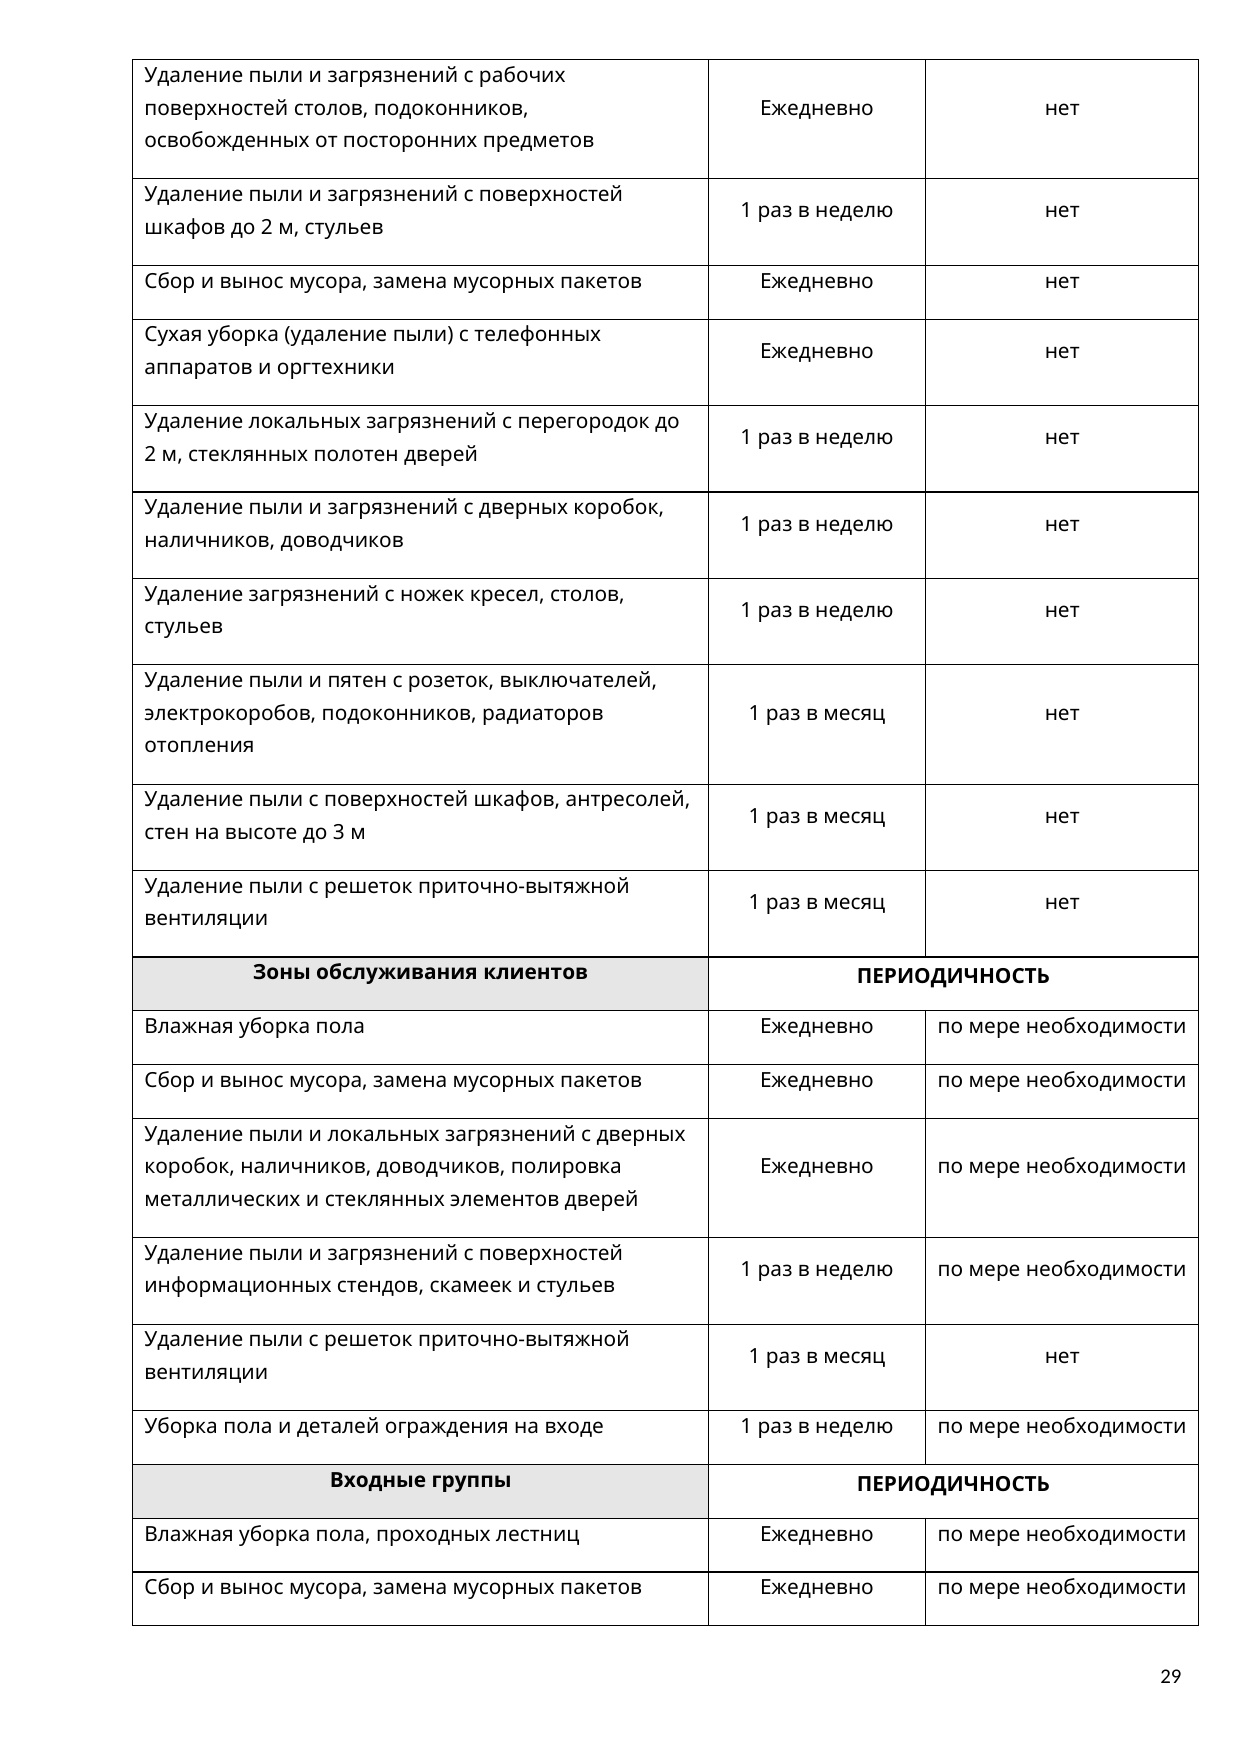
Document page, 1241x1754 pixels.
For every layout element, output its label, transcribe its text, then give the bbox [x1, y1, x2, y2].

table_cell по мере необходимости [926, 1411, 1198, 1464]
table_cell ПЕРИОДИЧНОСТЬ [709, 958, 1198, 1010]
table_cell 1 раз в неделю [709, 179, 925, 265]
table_cell 1 раз в месяц [709, 871, 925, 956]
table_cell Ежедневно [709, 1065, 925, 1118]
table_cell нет [926, 60, 1198, 178]
table_cell 1 раз в месяц [709, 665, 925, 783]
table_cell ПЕРИОДИЧНОСТЬ [709, 1465, 1198, 1518]
table_cell Зоны обслуживания клиентов [133, 958, 708, 1010]
table_cell Ежедневно [709, 1119, 925, 1237]
table_cell нет [926, 266, 1198, 318]
table_cell по мере необходимости [926, 1519, 1198, 1571]
table_cell Удаление пыли и загрязнений с поверхностей шкафов до 2 м, стульев [133, 179, 708, 265]
table_cell 1 раз в неделю [709, 579, 925, 664]
table_cell Влажная уборка пола, проходных лестниц [133, 1519, 708, 1571]
table_cell 1 раз в месяц [709, 785, 925, 870]
table_cell 1 раз в неделю [709, 493, 925, 578]
table_cell Ежедневно [709, 266, 925, 318]
table_cell Ежедневно [709, 1519, 925, 1571]
table_cell нет [926, 406, 1198, 491]
table_cell Удаление пыли и загрязнений с дверных коробок, наличников, доводчиков [133, 493, 708, 578]
table_cell Сбор и вынос мусора, замена мусорных пакетов [133, 1573, 708, 1625]
table_cell 1 раз в неделю [709, 1238, 925, 1323]
table_cell 1 раз в неделю [709, 406, 925, 491]
table_cell по мере необходимости [926, 1065, 1198, 1118]
table_cell нет [926, 493, 1198, 578]
table_cell Ежедневно [709, 320, 925, 405]
table_cell Уборка пола и деталей ограждения на входе [133, 1411, 708, 1464]
table_cell нет [926, 871, 1198, 956]
table_cell Удаление пыли и загрязнений с рабочих поверхностей столов, подоконников, освобожденных от посторонних предметов [133, 60, 708, 178]
table_cell нет [926, 320, 1198, 405]
table_cell Сбор и вынос мусора, замена мусорных пакетов [133, 1065, 708, 1118]
table_cell Ежедневно [709, 1011, 925, 1064]
table_cell Удаление загрязнений с ножек кресел, столов, стульев [133, 579, 708, 664]
table_cell Входные группы [133, 1465, 708, 1518]
table_cell Сухая уборка (удаление пыли) с телефонных аппаратов и оргтехники [133, 320, 708, 405]
table_cell Удаление пыли с решеток приточно-вытяжной вентиляции [133, 871, 708, 956]
table_cell нет [926, 665, 1198, 783]
table_cell Удаление пыли и пятен с розеток, выключателей, электрокоробов, подоконников, радиаторов отопления [133, 665, 708, 783]
table_cell Удаление локальных загрязнений с перегородок до 2 м, стеклянных полотен дверей [133, 406, 708, 491]
table_cell Удаление пыли с поверхностей шкафов, антресолей, стен на высоте до 3 м [133, 785, 708, 870]
table_cell нет [926, 579, 1198, 664]
table_cell Удаление пыли и локальных загрязнений с дверных коробок, наличников, доводчиков, полировка металлических и стеклянных элементов дверей [133, 1119, 708, 1237]
table_cell Влажная уборка пола [133, 1011, 708, 1064]
table_cell 1 раз в неделю [709, 1411, 925, 1464]
table_cell нет [926, 785, 1198, 870]
table_cell по мере необходимости [926, 1238, 1198, 1323]
table_cell Сбор и вынос мусора, замена мусорных пакетов [133, 266, 708, 318]
table_cell нет [926, 1325, 1198, 1410]
table_cell Ежедневно [709, 60, 925, 178]
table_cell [926, 1573, 1198, 1625]
table_cell по мере необходимости [926, 1119, 1198, 1237]
table_cell по мере необходимости [926, 1011, 1198, 1064]
table_cell Удаление пыли и загрязнений с поверхностей информационных стендов, скамеек и стульев [133, 1238, 708, 1323]
table_cell Ежедневно [709, 1573, 925, 1625]
table_cell 1 раз в месяц [709, 1325, 925, 1410]
table_cell нет [926, 179, 1198, 265]
table_cell Удаление пыли с решеток приточно-вытяжной вентиляции [133, 1325, 708, 1410]
